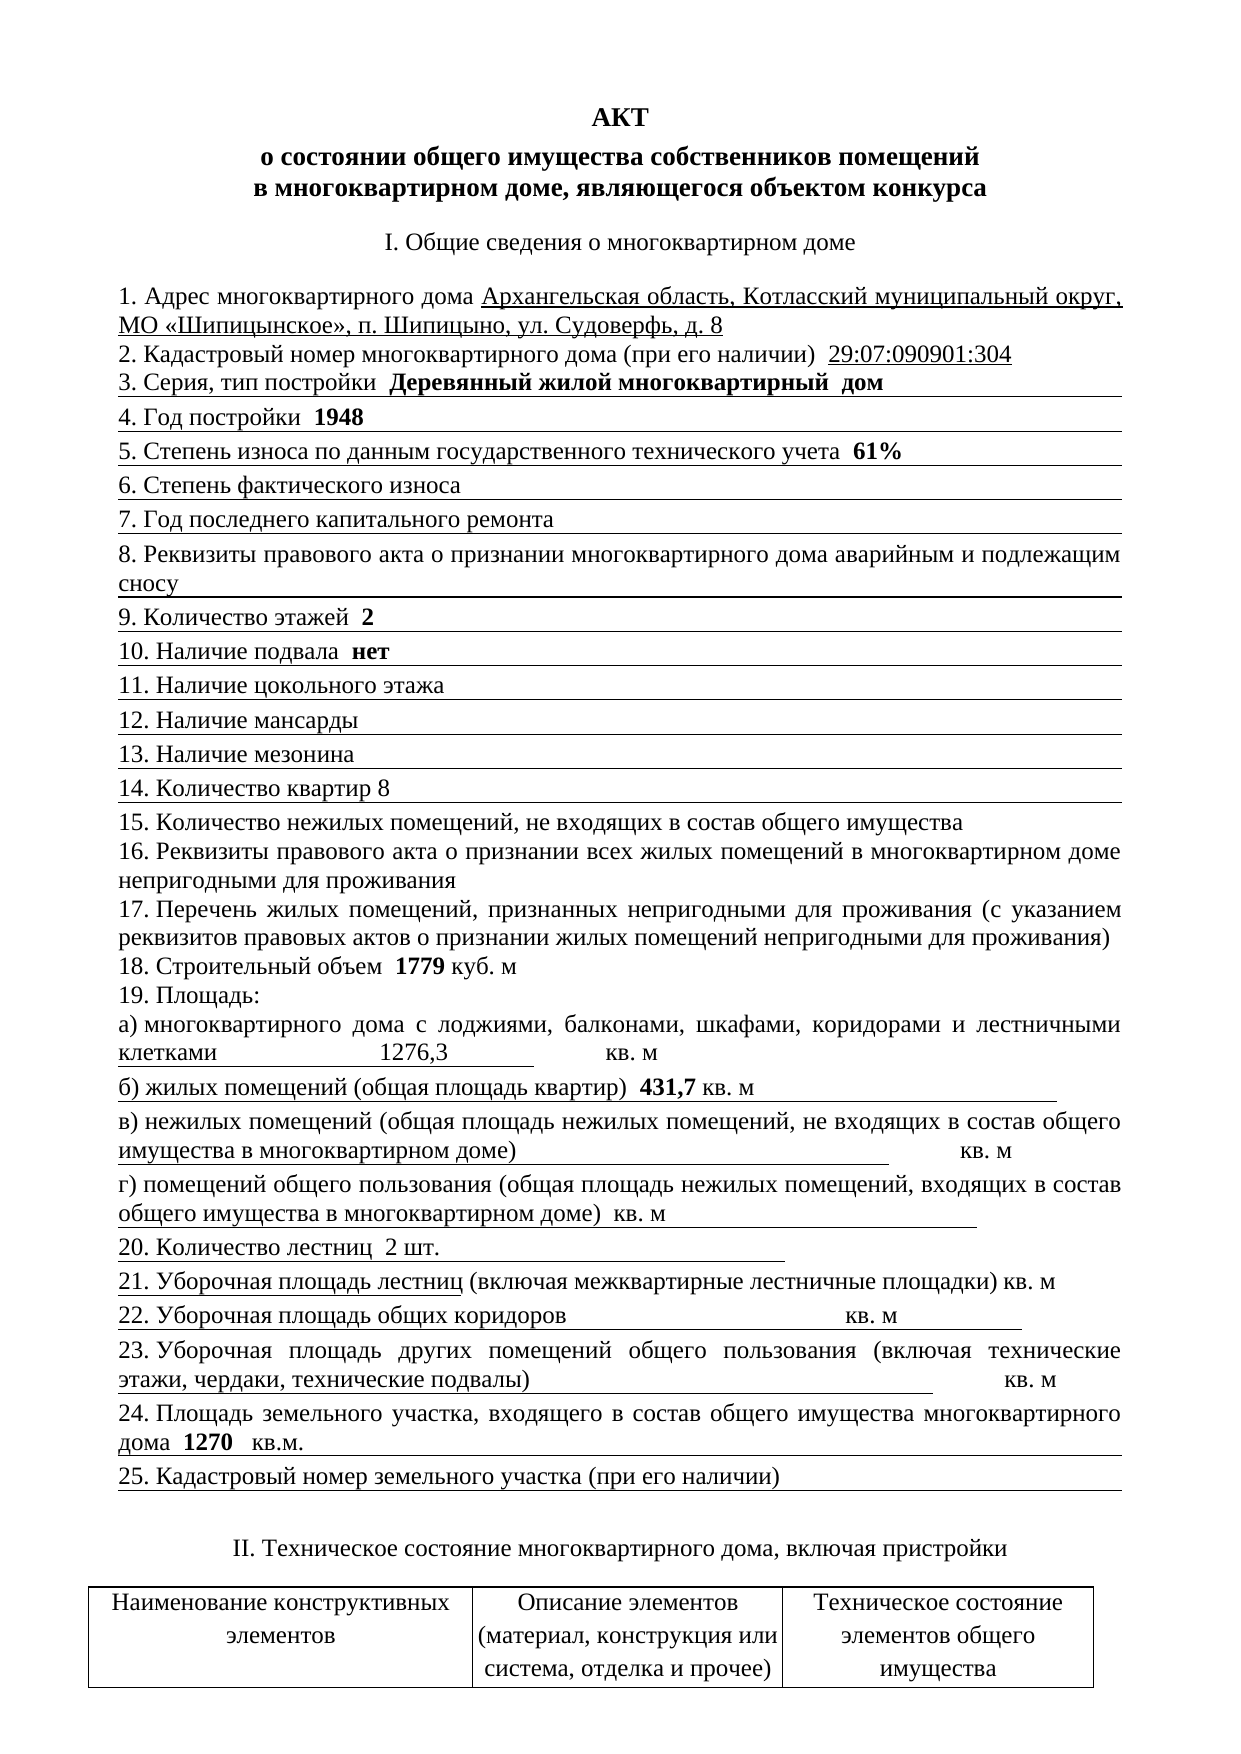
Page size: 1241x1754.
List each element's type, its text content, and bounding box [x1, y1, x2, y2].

text 18. Строительный объем 1779 куб. м [118, 951, 1122, 980]
text а) многоквартирного дома с лоджиями, балконами, шкафами, коридорами и лестничными клетками 1276,3 кв. м [118, 1009, 1122, 1066]
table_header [89, 1588, 472, 1687]
text 11. Наличие цокольного этажа [118, 670, 1122, 699]
text 24. Площадь земельного участка, входящего в состав общего имущества многоквартирного дома 1270 кв.м. [118, 1398, 1122, 1455]
text 14. Количество квартир 8 [118, 773, 1122, 802]
text II. Техническое состояние многоквартирного дома, включая пристройки [118, 1533, 1122, 1561]
text 19. Площадь: [118, 980, 1122, 1009]
text 13. Наличие мезонина [118, 739, 1122, 768]
text г) помещений общего пользования (общая площадь нежилых помещений, входящих в состав общего имущества в многоквартирном доме) кв. м [118, 1169, 1122, 1227]
text 20. Количество лестниц 2 шт. [118, 1232, 1122, 1261]
text 9. Количество этажей 2 [118, 602, 1122, 631]
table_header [473, 1588, 782, 1687]
text АКТ [118, 101, 1122, 132]
text 25. Кадастровый номер земельного участка (при его наличии) [118, 1461, 1122, 1490]
text 12. Наличие мансарды [118, 705, 1122, 733]
text 21. Уборочная площадь лестниц (включая межквартирные лестничные площадки) кв. м [118, 1266, 1122, 1295]
text 4. Год постройки 1948 [118, 402, 1122, 431]
text Общие сведения о многоквартирном доме [118, 227, 1122, 256]
text 17. Перечень жилых помещений, признанных непригодными для проживания (с указанием реквизитов правовых актов о признании жилых помещений непригодными для проживания) [118, 894, 1122, 951]
text 8. Реквизиты правового акта о признании многоквартирного дома аварийным и подлежащим сносу [118, 539, 1122, 596]
text 16. Реквизиты правового акта о признании всех жилых помещений в многоквартирном доме непригодными для проживания [118, 836, 1122, 894]
text 15. Количество нежилых помещений, не входящих в состав общего имущества [118, 807, 1122, 836]
text в) нежилых помещений (общая площадь нежилых помещений, не входящих в состав общего имущества в многоквартирном доме) кв. м [118, 1106, 1122, 1163]
text 6. Степень фактического износа [118, 470, 1122, 499]
text б) жилых помещений (общая площадь квартир) 431,7 кв. м [118, 1072, 1122, 1101]
text 2. Кадастровый номер многоквартирного дома (при его наличии) 29:07:090901:304 [118, 339, 1122, 367]
text 10. Наличие подвала нет [118, 636, 1122, 665]
text о состоянии общего имущества собственников помещений в многоквартирном доме, являющегося объектом конкурса [118, 140, 1122, 202]
text 3. Серия, тип постройки Деревянный жилой многоквартирный дом [118, 367, 1122, 396]
text 7. Год последнего капитального ремонта [118, 504, 1122, 533]
text 1. Адрес многоквартирного дома Архангельская область, Котласский муниципальный округ, МО «Шипицынское», п. Шипицыно, ул. Судоверфь, д. 8 [118, 281, 1122, 339]
text 5. Степень износа по данным государственного технического учета 61% [118, 436, 1122, 465]
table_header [783, 1588, 1093, 1687]
text 22. Уборочная площадь общих коридоров кв. м [118, 1301, 1122, 1329]
text 23. Уборочная площадь других помещений общего пользования (включая технические этажи, чердаки, технические подвалы) кв. м [118, 1335, 1122, 1392]
